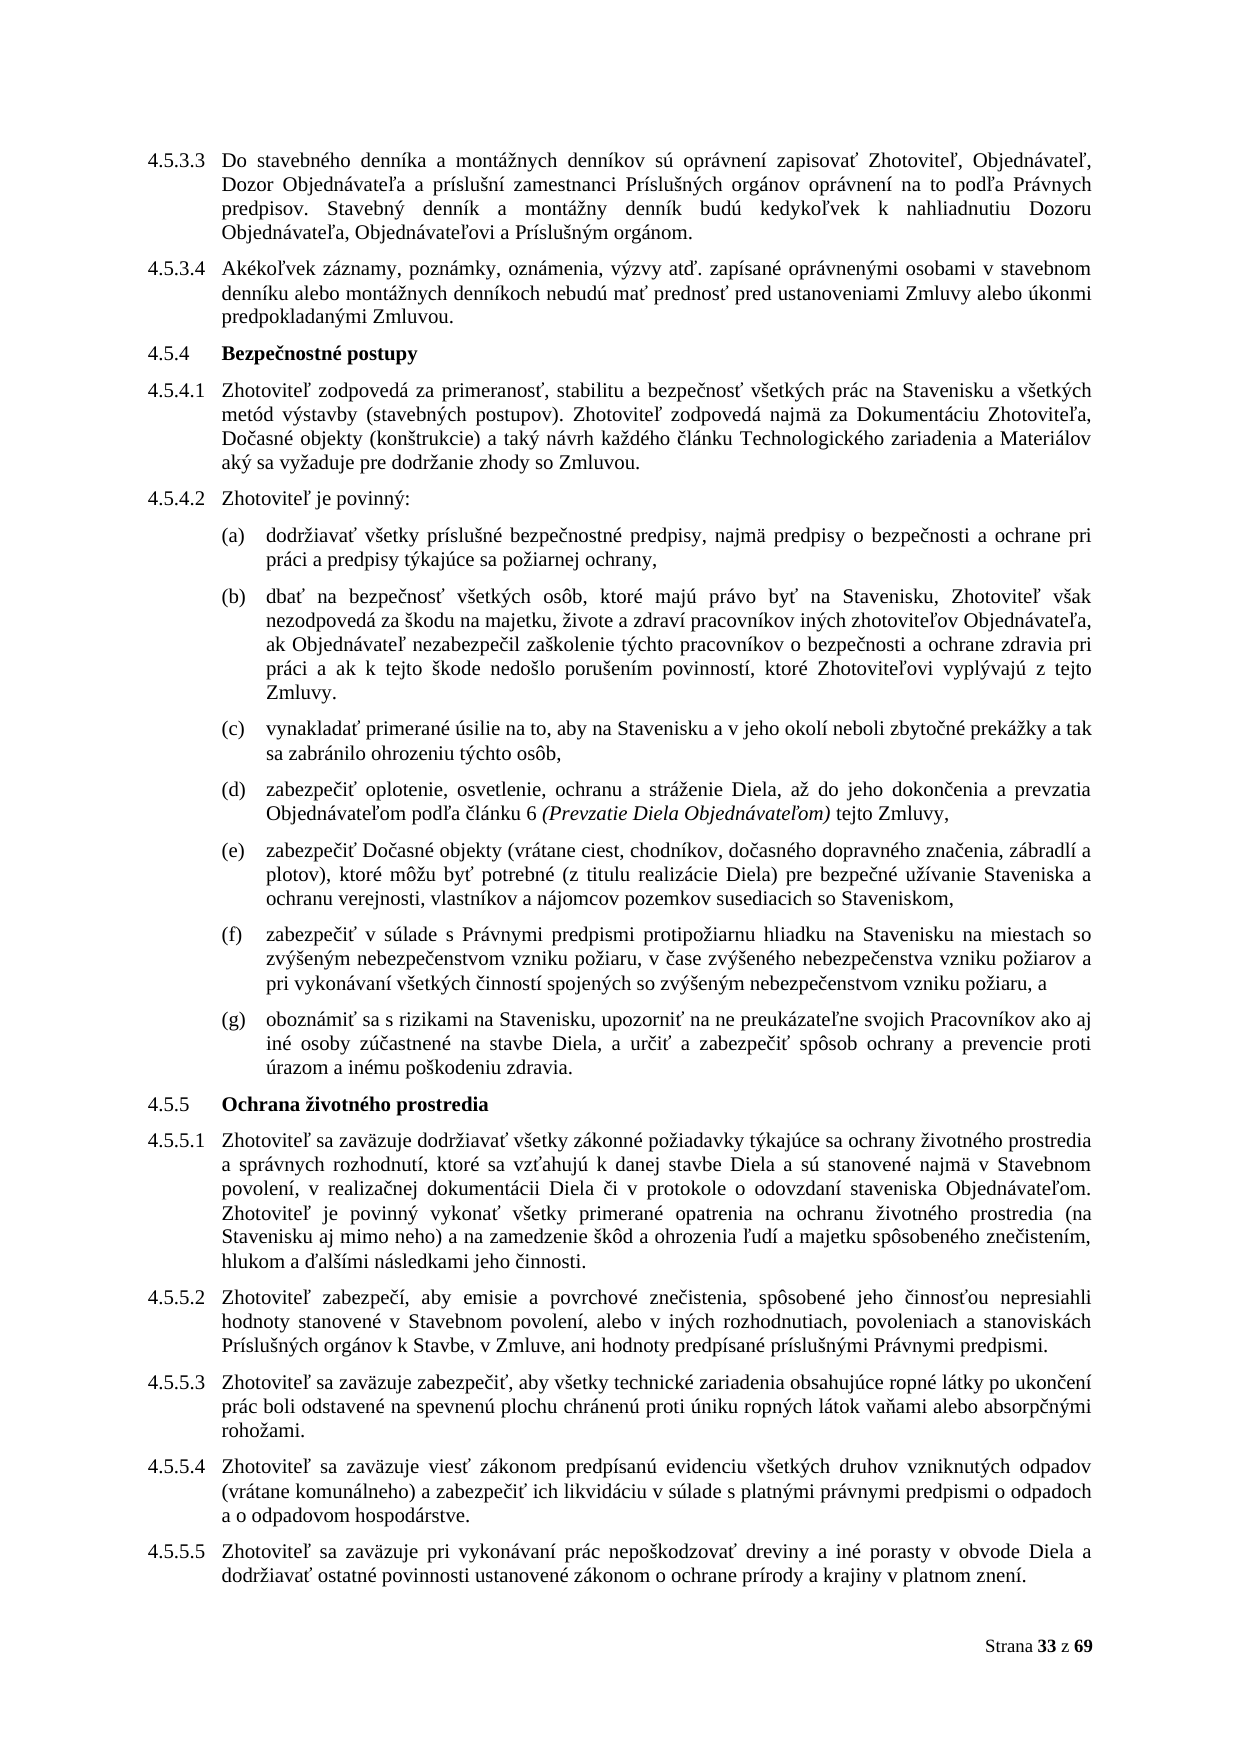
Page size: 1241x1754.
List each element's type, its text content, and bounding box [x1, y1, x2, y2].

list Bezpečnostné postupy [148, 341, 1093, 365]
list Zhotoviteľ sa zaväzuje viesť zákonom predpísanú evidenciu všetkých druhov vzniknutých odpadov (vrátane komunálneho) a zabezpečiť ich likvidáciu v súlade s platnými právnymi predpismi o odpadoch a o odpadovom hospodárstve. [148, 1454, 1093, 1527]
list Zhotoviteľ je povinný: [148, 486, 1093, 510]
list Zhotoviteľ zabezpečí, aby emisie a povrchové znečistenia, spôsobené jeho činnosťou nepresiahli hodnoty stanovené v Stavebnom povolení, alebo v iných rozhodnutiach, povoleniach a stanoviskách Príslušných orgánov k Stavbe, v Zmluve, ani hodnoty predpísané príslušnými Právnymi predpismi. [148, 1285, 1093, 1357]
list zabezpečiť Dočasné objekty (vrátane ciest, chodníkov, dočasného dopravného značenia, zábradlí a plotov), ktoré môžu byť potrebné (z titulu realizácie Diela) pre bezpečné užívanie Staveniska a ochranu verejnosti, vlastníkov a nájomcov pozemkov susediacich so Staveniskom, [221, 838, 1093, 910]
list Zhotoviteľ zodpovedá za primeranosť, stabilitu a bezpečnosť všetkých prác na Stavenisku a všetkých metód výstavby (stavebných postupov). Zhotoviteľ zodpovedá najmä za Dokumentáciu Zhotoviteľa, Dočasné objekty (konštrukcie) a taký návrh každého článku Technologického zariadenia a Materiálov aký sa vyžaduje pre dodržanie zhody so Zmluvou. [148, 378, 1093, 474]
list vynakladať primerané úsilie na to, aby na Stavenisku a v jeho okolí neboli zbytočné prekážky a tak sa zabránilo ohrozeniu týchto osôb, [221, 716, 1093, 764]
list Zhotoviteľ sa zaväzuje zabezpečiť, aby všetky technické zariadenia obsahujúce ropné látky po ukončení prác boli odstavené na spevnenú plochu chránenú proti úniku ropných látok vaňami alebo absorpčnými rohožami. [148, 1370, 1093, 1442]
list dbať na bezpečnosť všetkých osôb, ktoré majú právo byť na Stavenisku, Zhotoviteľ však nezodpovedá za škodu na majetku, živote a zdraví pracovníkov iných zhotoviteľov Objednávateľa, ak Objednávateľ nezabezpečil zaškolenie týchto pracovníkov o bezpečnosti a ochrane zdravia pri práci a ak k tejto škode nedošlo porušením povinností, ktoré Zhotoviteľovi vyplývajú z tejto Zmluvy. [221, 583, 1093, 704]
list Do stavebného denníka a montážnych denníkov sú oprávnení zapisovať Zhotoviteľ, Objednávateľ, Dozor Objednávateľa a príslušní zamestnanci Príslušných orgánov oprávnení na to podľa Právnych predpisov. Stavebný denník a montážny denník budú kedykoľvek k nahliadnutiu Dozoru Objednávateľa, Objednávateľovi a Príslušným orgánom. [148, 148, 1093, 244]
list oboznámiť sa s rizikami na Stavenisku, upozorniť na ne preukázateľne svojich Pracovníkov ako aj iné osoby zúčastnené na stavbe Diela, a určiť a zabezpečiť spôsob ochrany a prevencie proti úrazom a inému poškodeniu zdravia. [221, 1007, 1093, 1079]
list zabezpečiť oplotenie, osvetlenie, ochranu a stráženie Diela, až do jeho dokončenia a prevzatia Objednávateľom podľa článku 6 (Prevzatie Diela Objednávateľom) tejto Zmluvy, [221, 777, 1093, 825]
list Zhotoviteľ sa zaväzuje pri vykonávaní prác nepoškodzovať dreviny a iné porasty v obvode Diela a dodržiavať ostatné povinnosti ustanovené zákonom o ochrane prírody a krajiny v platnom znení. [148, 1539, 1093, 1587]
list Zhotoviteľ sa zaväzuje dodržiavať všetky zákonné požiadavky týkajúce sa ochrany životného prostredia a správnych rozhodnutí, ktoré sa vzťahujú k danej stavbe Diela a sú stanovené najmä v Stavebnom povolení, v realizačnej dokumentácii Diela či v protokole o odovzdaní staveniska Objednávateľom. Zhotoviteľ je povinný vykonať všetky primerané opatrenia na ochranu životného prostredia (na Stavenisku aj mimo neho) a na zamedzenie škôd a ohrozenia ľudí a majetku spôsobeného znečistením, hlukom a ďalšími následkami jeho činnosti. [148, 1128, 1093, 1273]
list dodržiavať všetky príslušné bezpečnostné predpisy, najmä predpisy o bezpečnosti a ochrane pri práci a predpisy týkajúce sa požiarnej ochrany, [221, 523, 1093, 571]
list Akékoľvek záznamy, poznámky, oznámenia, výzvy atď. zapísané oprávnenými osobami v stavebnom denníku alebo montážnych denníkoch nebudú mať prednosť pred ustanoveniami Zmluvy alebo úkonmi predpokladanými Zmluvou. [148, 256, 1093, 328]
list Ochrana životného prostredia [148, 1092, 1093, 1116]
list zabezpečiť v súlade s Právnymi predpismi protipožiarnu hliadku na Stavenisku na miestach so zvýšeným nebezpečenstvom vzniku požiaru, v čase zvýšeného nebezpečenstva vzniku požiarov a pri vykonávaní všetkých činností spojených so zvýšeným nebezpečenstvom vzniku požiaru, a [221, 922, 1093, 994]
